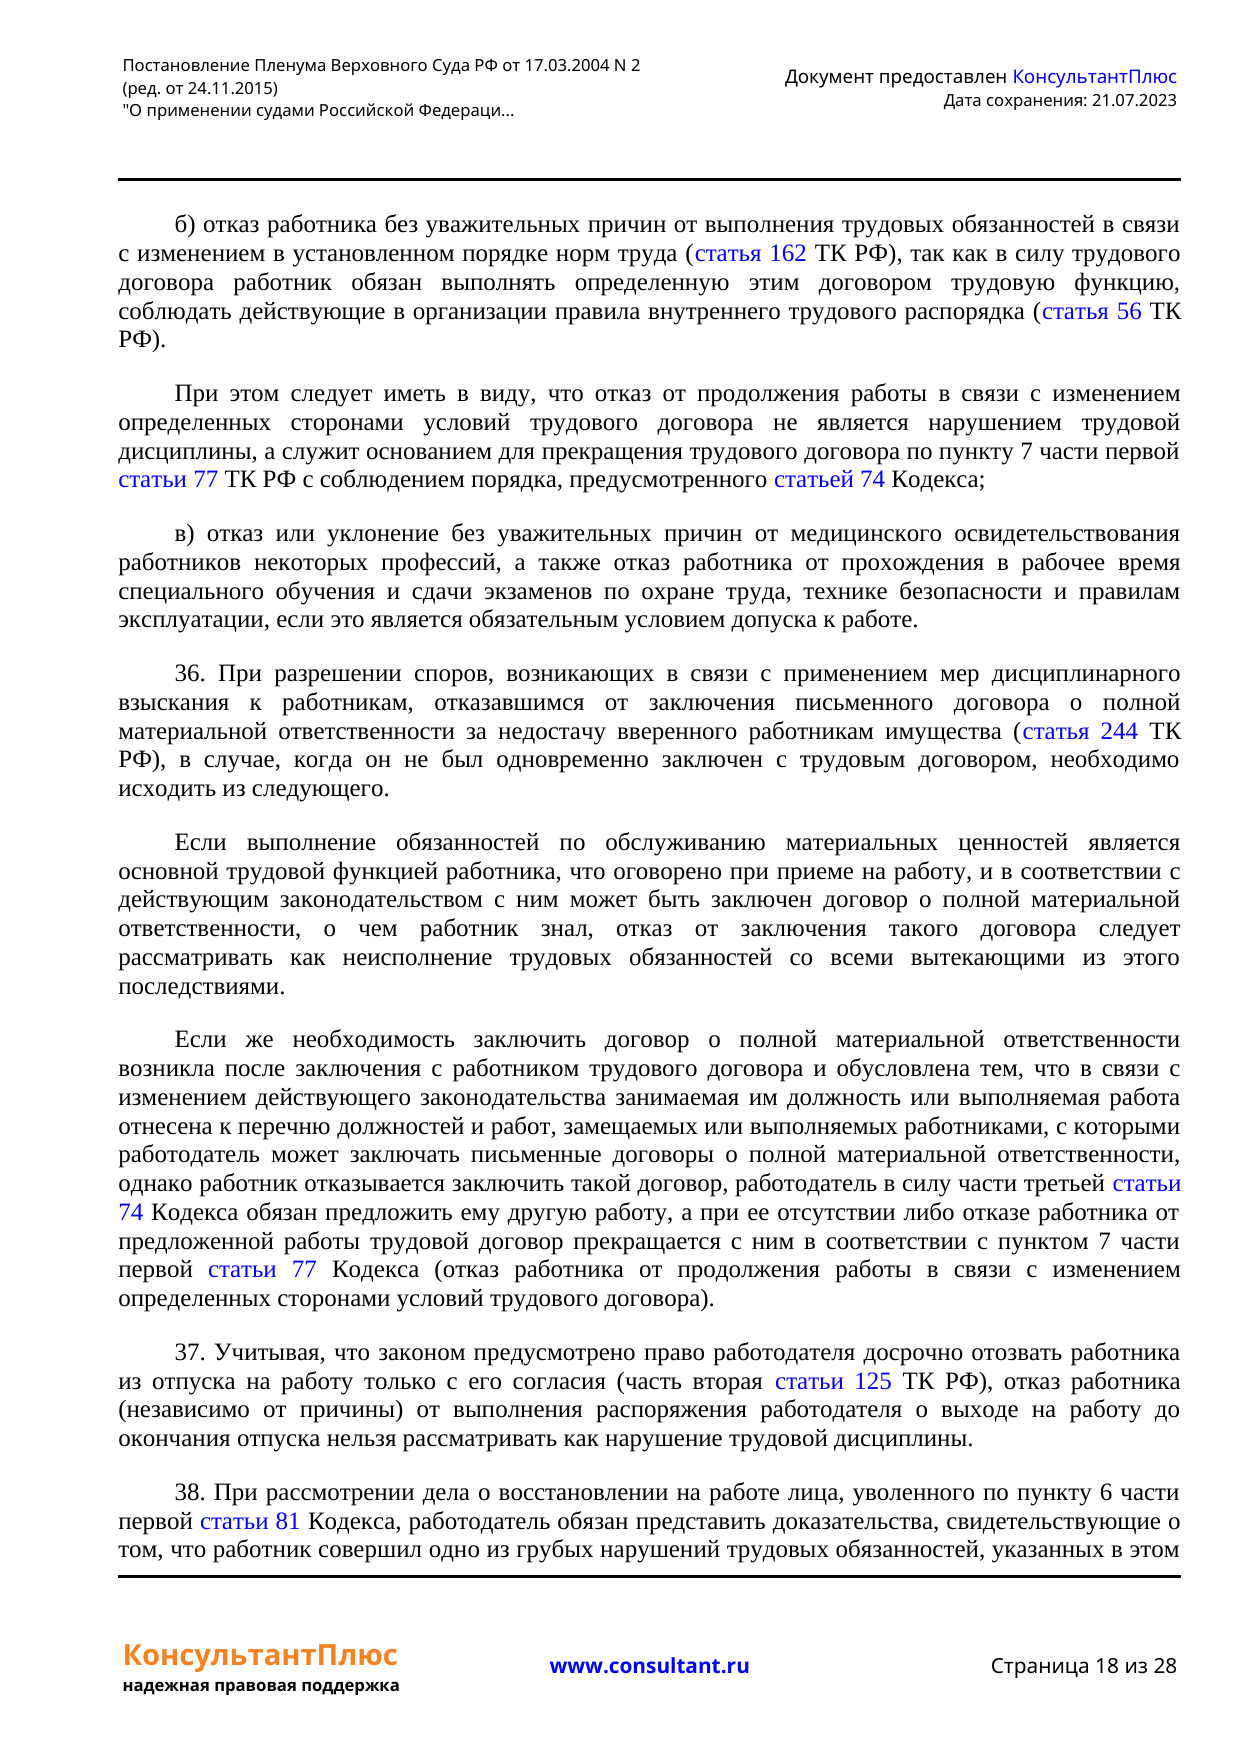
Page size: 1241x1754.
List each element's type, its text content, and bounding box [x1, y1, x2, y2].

text При этом следует иметь в виду, что отказ от продолжения работы в связи с изменением определенных сторонами условий трудового договора не является нарушением трудовой дисциплины, а служит основанием для прекращения трудового договора по пункту 7 части первой статьи 77 ТК РФ с соблюдением порядка, предусмотренного статьей 74 Кодекса; [118, 378, 1181, 493]
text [118, 1477, 1181, 1563]
text Если же необходимость заключить договор о полной материальной ответственности возникла после заключения с работником трудового договора и обусловлена тем, что в связи с изменением действующего законодательства занимаемая им должность или выполняемая работа отнесена к перечню должностей и работ, замещаемых или выполняемых работниками, с которыми работодатель может заключать письменные договоры о полной материальной ответственности, однако работник отказывается заключить такой договор, работодатель в силу части третьей статьи 74 Кодекса обязан предложить ему другую работу, а при ее отсутствии либо отказе работника от предложенной работы трудовой договор прекращается с ним в соответствии с пунктом 7 части первой статьи 77 Кодекса (отказ работника от продолжения работы в связи с изменением определенных сторонами условий трудового договора). [118, 1024, 1181, 1312]
text 36. При разрешении споров, возникающих в связи с применением мер дисциплинарного взыскания к работникам, отказавшимся от заключения письменного договора о полной материальной ответственности за недостачу вверенного работникам имущества (статья 244 ТК РФ), в случае, когда он не был одновременно заключен с трудовым договором, необходимо исходить из следующего. [118, 658, 1181, 802]
text в) отказ или уклонение без уважительных причин от медицинского освидетельствования работников некоторых профессий, а также отказ работника от прохождения в рабочее время специального обучения и сдачи экзаменов по охране труда, технике безопасности и правилам эксплуатации, если это является обязательным условием допуска к работе. [118, 518, 1181, 633]
text б) отказ работника без уважительных причин от выполнения трудовых обязанностей в связи с изменением в установленном порядке норм труда (статья 162 ТК РФ), так как в силу трудового договора работник обязан выполнять определенную этим договором трудовую функцию, соблюдать действующие в организации правила внутреннего трудового распорядка (статья 56 ТК РФ). [118, 209, 1181, 353]
text 37. Учитывая, что законом предусмотрено право работодателя досрочно отозвать работника из отпуска на работу только с его согласия (часть вторая статьи 125 ТК РФ), отказ работника (независимо от причины) от выполнения распоряжения работодателя о выходе на работу до окончания отпуска нельзя рассматривать как нарушение трудовой дисциплины. [118, 1337, 1181, 1452]
text Если выполнение обязанностей по обслуживанию материальных ценностей является основной трудовой функцией работника, что оговорено при приеме на работу, и в соответствии с действующим законодательством с ним может быть заключен договор о полной материальной ответственности, о чем работник знал, отказ от заключения такого договора следует рассматривать как неисполнение трудовых обязанностей со всеми вытекающими из этого последствиями. [118, 827, 1181, 999]
